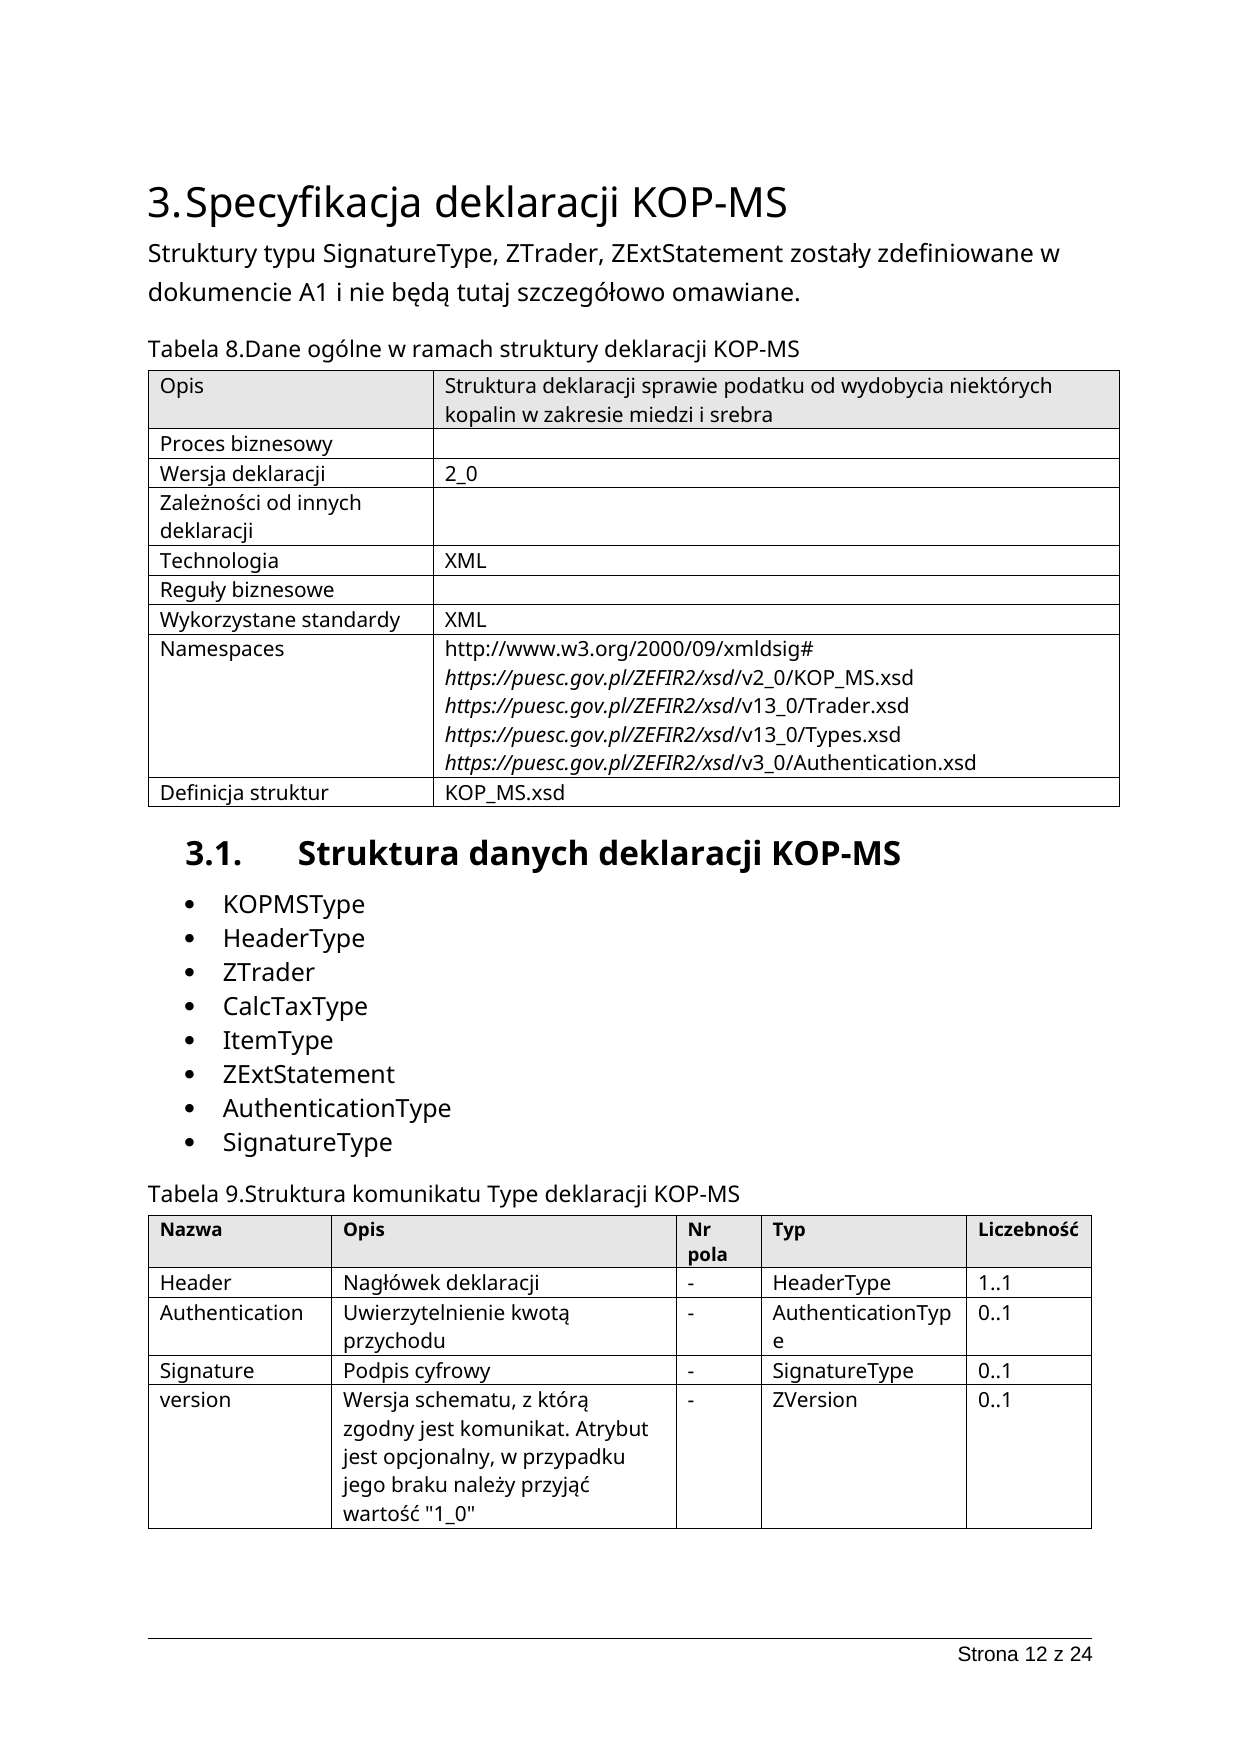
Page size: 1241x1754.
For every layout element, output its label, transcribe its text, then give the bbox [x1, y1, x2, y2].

table_cell Reguły biznesowe [149, 576, 433, 604]
list ZTrader [185, 954, 1092, 989]
table_cell 2_0 [434, 459, 1119, 487]
table_cell [434, 576, 1119, 604]
table_cell ZVersion [762, 1385, 966, 1527]
list ZExtStatement [185, 1057, 1092, 1091]
table_cell http://www.w3.org/2000/09/xmldsig# https://puesc.gov.pl/ZEFIR2/xsd/v2_0/KOP_MS.xsd https://puesc.gov.pl/ZEFIR2/xsd/v13_0/Trader.xsd https://puesc.gov.pl/ZEFIR2/xsd/v13_0/Types.xsd https://puesc.gov.pl/ZEFIR2/xsd/v3_0/Authentication.xsd [434, 635, 1119, 777]
table_cell 0..1 [967, 1385, 1091, 1527]
list KOPMSType [185, 886, 1092, 921]
table_header Opis [332, 1216, 676, 1267]
table_header Nr pola [677, 1216, 761, 1267]
table_cell Authentication [149, 1298, 331, 1355]
table_cell Signature [149, 1356, 331, 1384]
table_header Opis [149, 371, 433, 428]
table_cell - [677, 1356, 761, 1384]
table_cell [434, 429, 1119, 458]
table_cell Nagłówek deklaracji [332, 1268, 676, 1297]
table_cell - [677, 1268, 761, 1297]
table_cell Definicja struktur [149, 778, 433, 806]
table_header Typ [762, 1216, 966, 1267]
table_cell 1..1 [967, 1268, 1091, 1297]
table_cell AuthenticationType [762, 1298, 966, 1355]
table_cell HeaderType [762, 1268, 966, 1297]
subtitle Specyfikacja deklaracji KOP-MS [148, 173, 1092, 229]
list ItemType [185, 1023, 1092, 1057]
list HeaderType [185, 921, 1092, 954]
list CalcTaxType [185, 989, 1092, 1023]
table_cell [434, 488, 1119, 545]
table_cell 0..1 [967, 1356, 1091, 1384]
table_cell XML [434, 605, 1119, 633]
table_header Liczebność [967, 1216, 1091, 1267]
table_cell Zależności od innych deklaracji [149, 488, 433, 545]
table_cell Wersja deklaracji [149, 459, 433, 487]
list SignatureType [185, 1125, 1092, 1159]
table_cell - [677, 1298, 761, 1355]
table_cell XML [434, 546, 1119, 574]
table_cell SignatureType [762, 1356, 966, 1384]
subtitle Struktura danych deklaracji KOP-MS [185, 832, 1092, 874]
table_cell Technologia [149, 546, 433, 574]
table_header Nazwa [149, 1216, 331, 1267]
table_cell 0..1 [967, 1298, 1091, 1355]
list AuthenticationType [185, 1091, 1092, 1125]
table_cell Wersja schematu, z którą zgodny jest komunikat. Atrybut jest opcjonalny, w przypadku jego braku należy przyjąć wartość "1_0" [332, 1385, 676, 1527]
table_cell KOP_MS.xsd [434, 778, 1119, 806]
table_header Struktura deklaracji sprawie podatku od wydobycia niektórych kopalin w zakresie miedzi i srebra [434, 371, 1119, 428]
table_cell Uwierzytelnienie kwotą przychodu [332, 1298, 676, 1355]
table_cell version [149, 1385, 331, 1527]
table_cell Podpis cyfrowy [332, 1356, 676, 1384]
table_cell Proces biznesowy [149, 429, 433, 458]
table_cell Wykorzystane standardy [149, 605, 433, 633]
table_cell Namespaces [149, 635, 433, 777]
table_cell - [677, 1385, 761, 1527]
table_cell Header [149, 1268, 331, 1297]
text Struktury typu SignatureType, ZTrader, ZExtStatement zostały zdefiniowane w dokumencie A1 i nie będą tutaj szczegółowo omawiane. [148, 236, 1092, 309]
